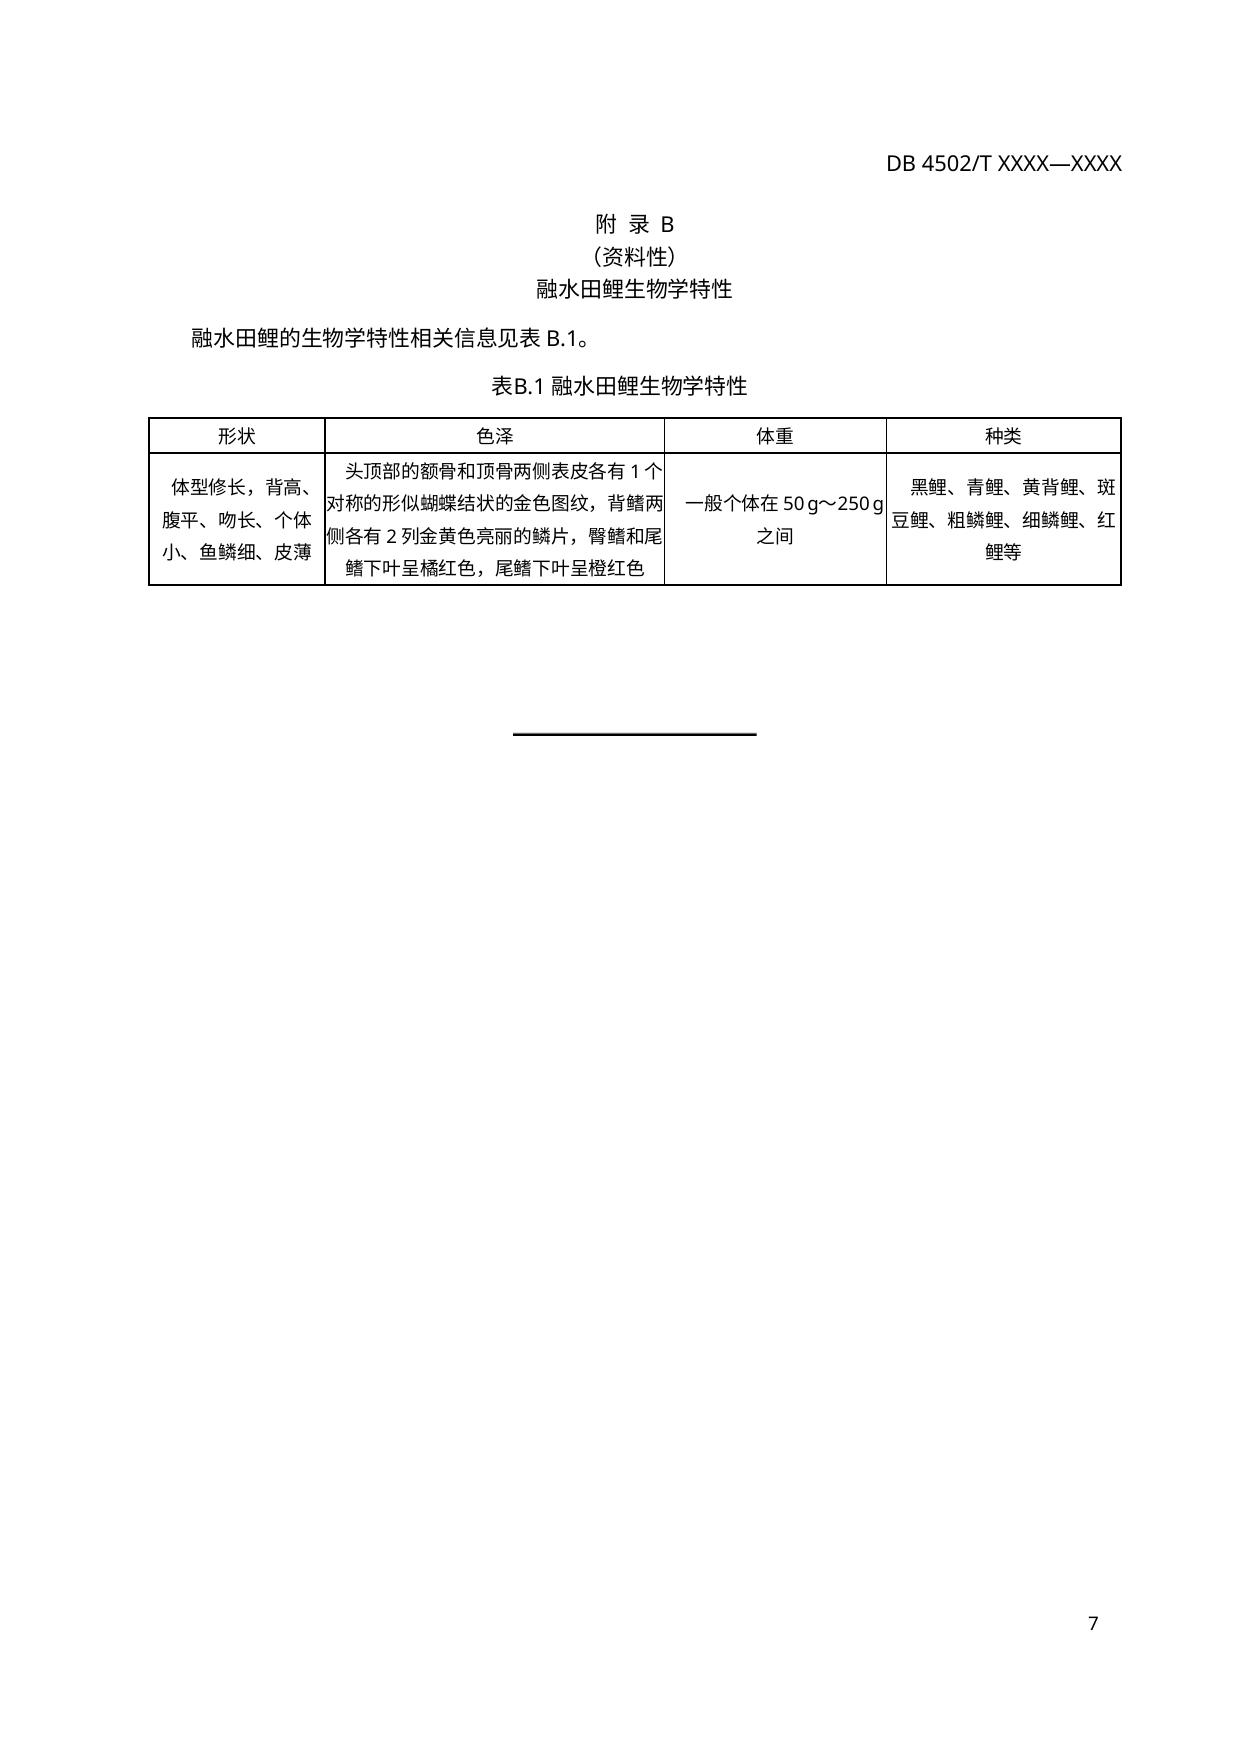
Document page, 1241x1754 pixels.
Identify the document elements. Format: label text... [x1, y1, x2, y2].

table_cell 一般个体在50 g～250 g之间 [665, 454, 886, 584]
table_header 形状 [150, 419, 324, 452]
table_cell 头顶部的额骨和顶骨两侧表皮各有1个对称的形似蝴蝶结状的金色图纹，背鳍两侧各有2列金黄色亮丽的鳞片，臀鳍和尾鳍下叶呈橘红色，尾鳍下叶呈橙红色 [326, 454, 664, 584]
table_cell 体型修长，背高、腹平、吻长、个体小、鱼鳞细、皮薄 [150, 454, 324, 584]
text 融水田鲤生物学特性 [148, 369, 1122, 401]
picture [513, 683, 757, 736]
text 融水田鲤的生物学特性相关信息见表B.1。 [148, 321, 1122, 353]
table_cell 黑鲤、青鲤、黄背鲤、斑豆鲤、粗鳞鲤、细鳞鲤、红鲤等 [887, 454, 1120, 584]
table_header 体重 [665, 419, 886, 452]
table_header 种类 [887, 419, 1120, 452]
text （资料性） 融水田鲤生物学特性 [148, 207, 1122, 304]
table_header 色泽 [326, 419, 664, 452]
